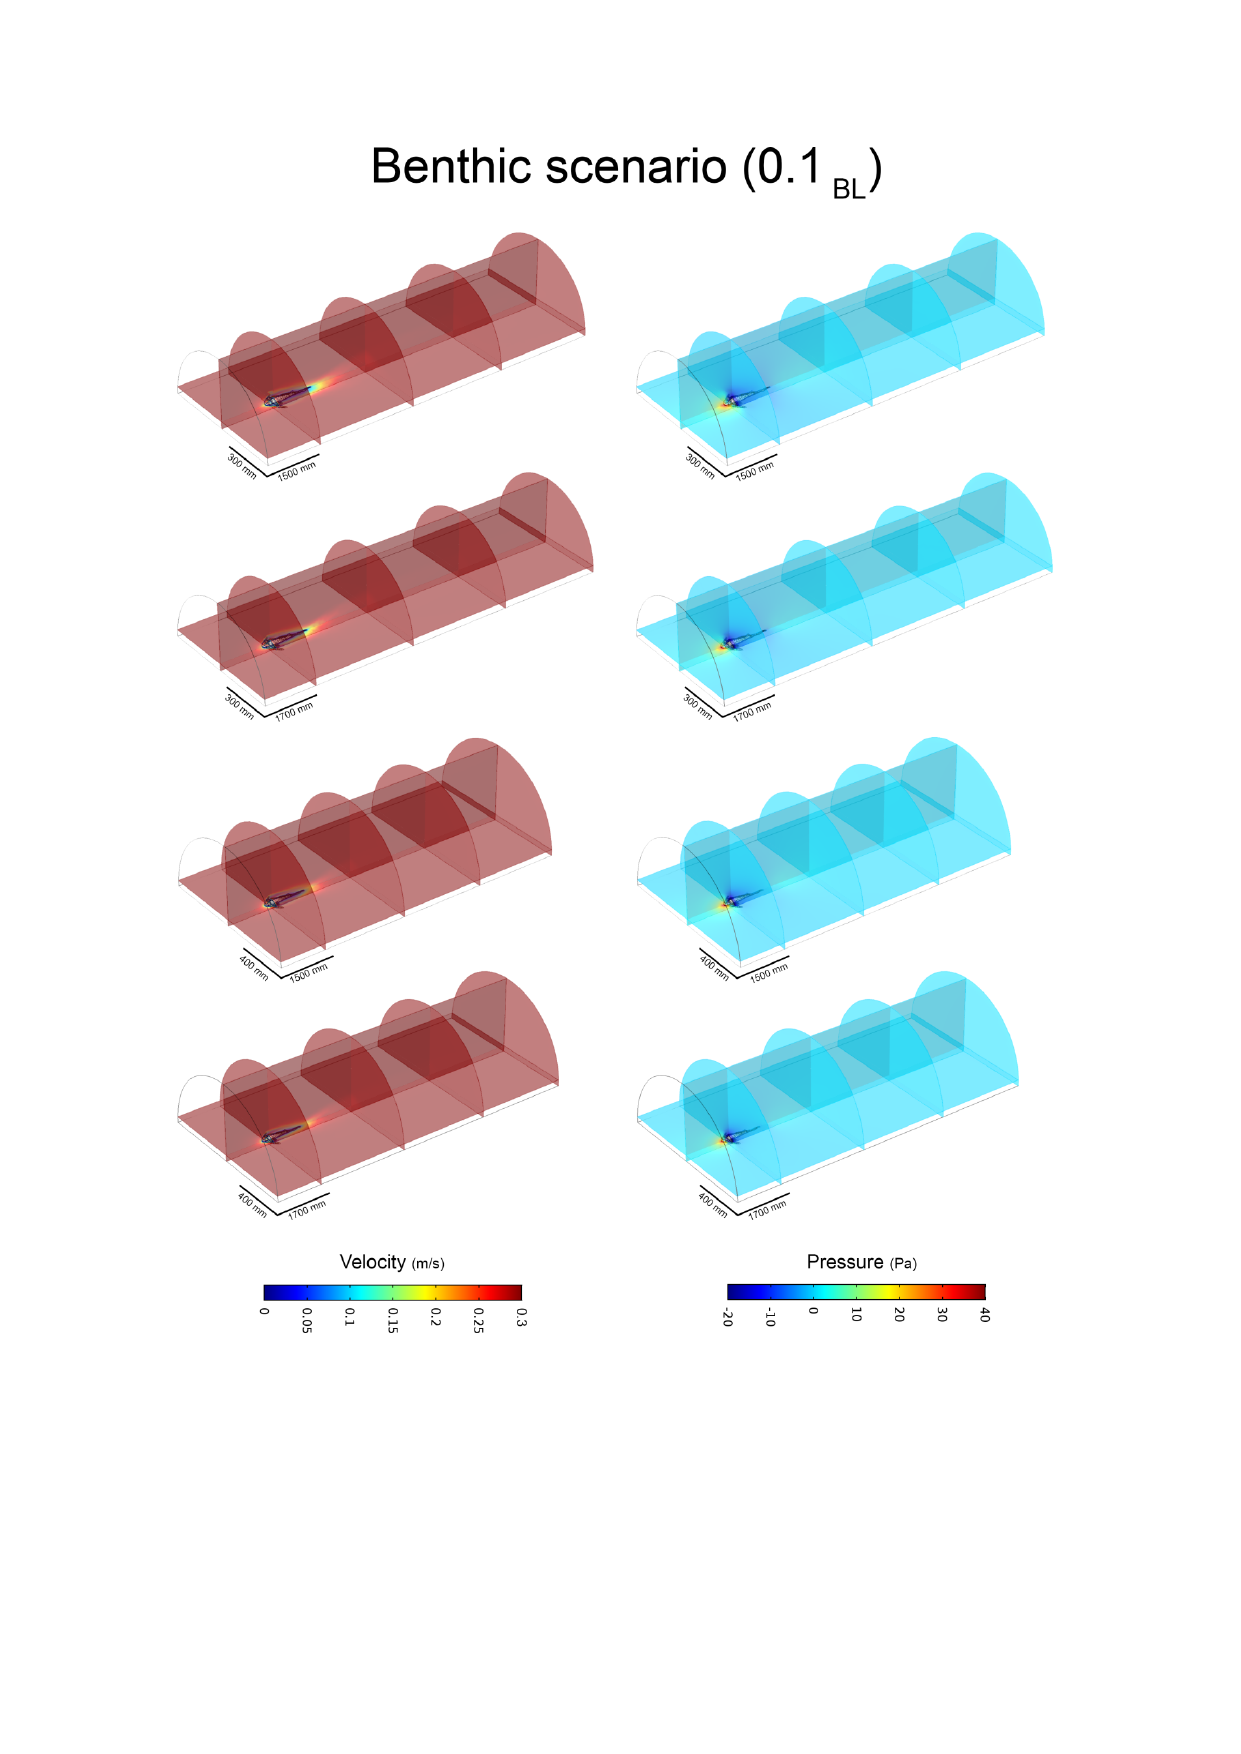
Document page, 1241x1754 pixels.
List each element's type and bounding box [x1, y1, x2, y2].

picture [177, 147, 1063, 1333]
